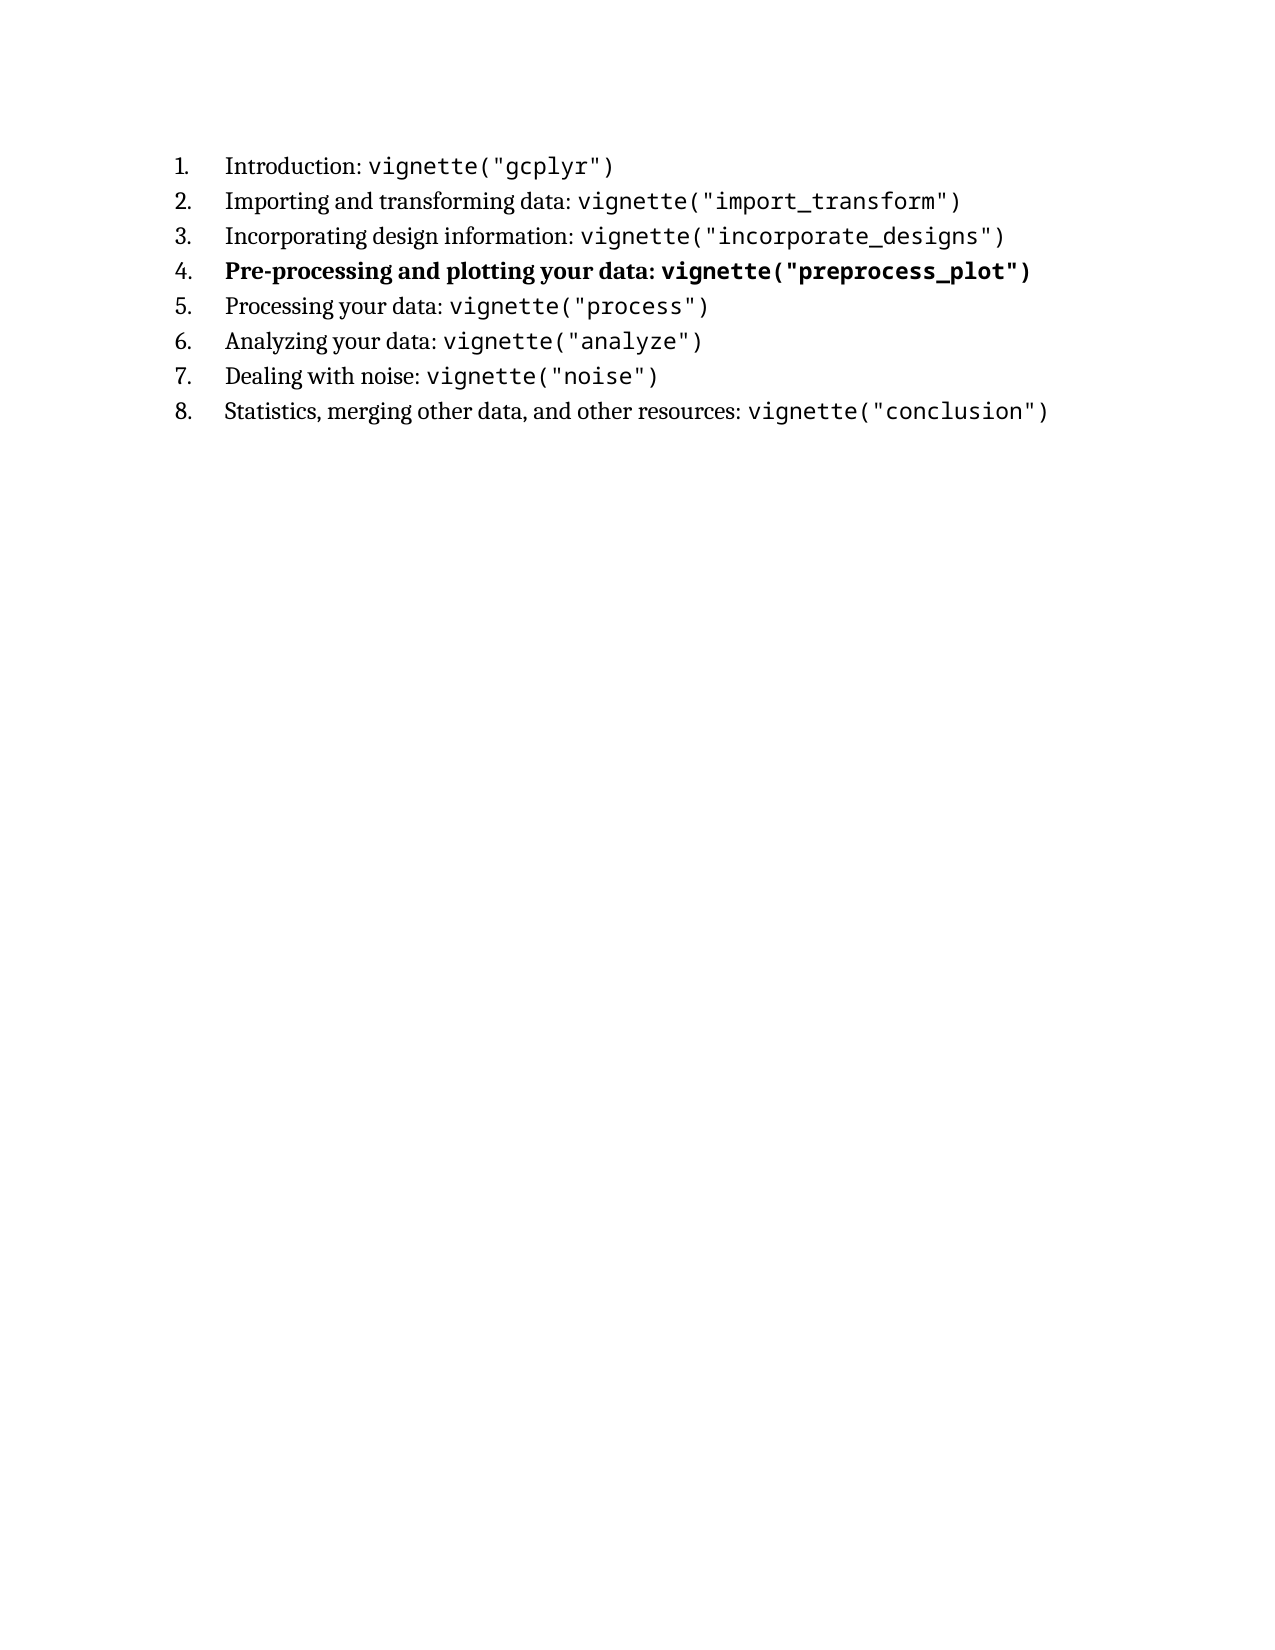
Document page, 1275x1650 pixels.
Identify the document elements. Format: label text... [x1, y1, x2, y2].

list Analyzing your data: vignette("analyze") [175, 325, 1125, 356]
list Introduction: vignette("gcplyr") [175, 150, 1125, 181]
list Statistics, merging other data, and other resources: vignette("conclusion") [175, 395, 1125, 426]
list Dealing with noise: vignette("noise") [175, 360, 1125, 391]
list Importing and transforming data: vignette("import_transform") [175, 185, 1125, 216]
list Processing your data: vignette("process") [175, 290, 1125, 321]
list Pre-processing and plotting your data: vignette("preprocess_plot") [175, 255, 1125, 286]
list Incorporating design information: vignette("incorporate_designs") [175, 220, 1125, 251]
